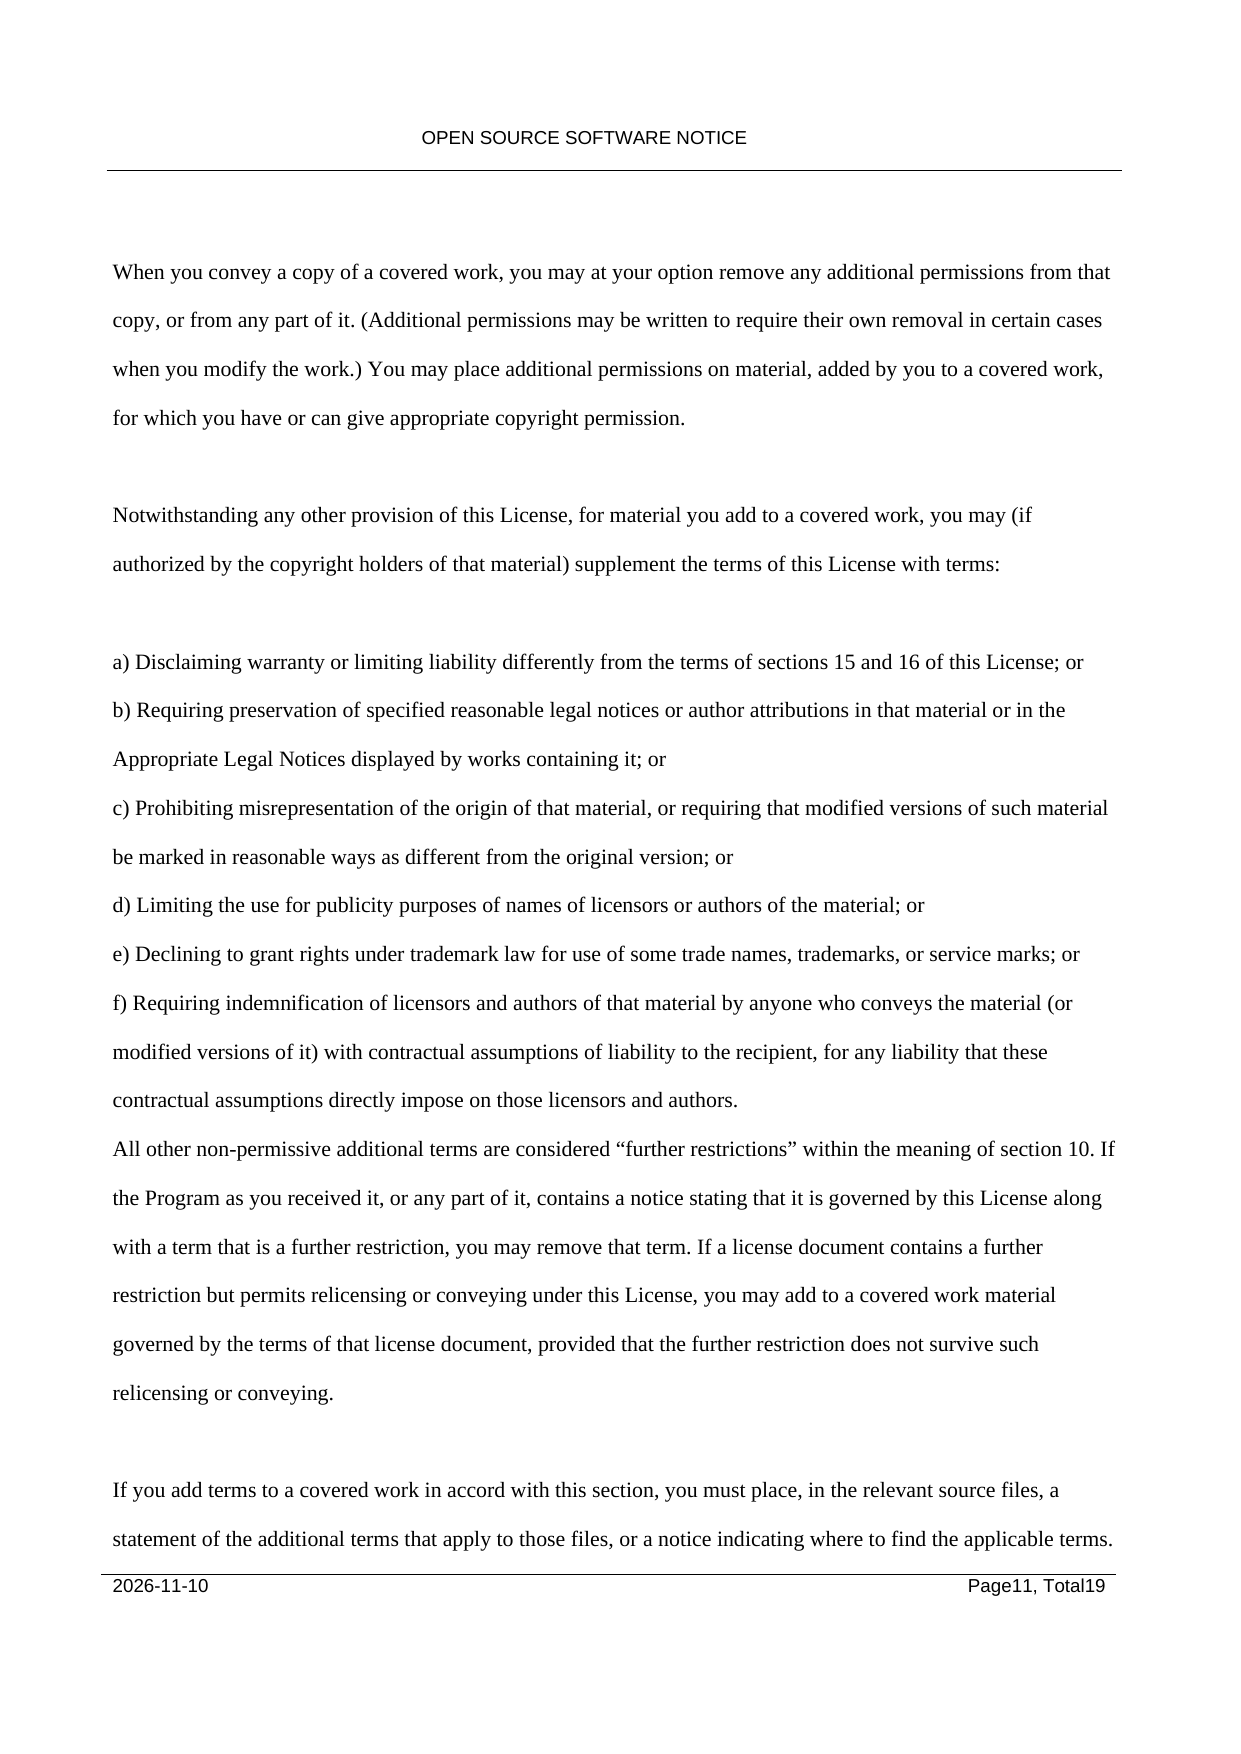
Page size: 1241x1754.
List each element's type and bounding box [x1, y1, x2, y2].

text [112, 206, 1128, 1555]
